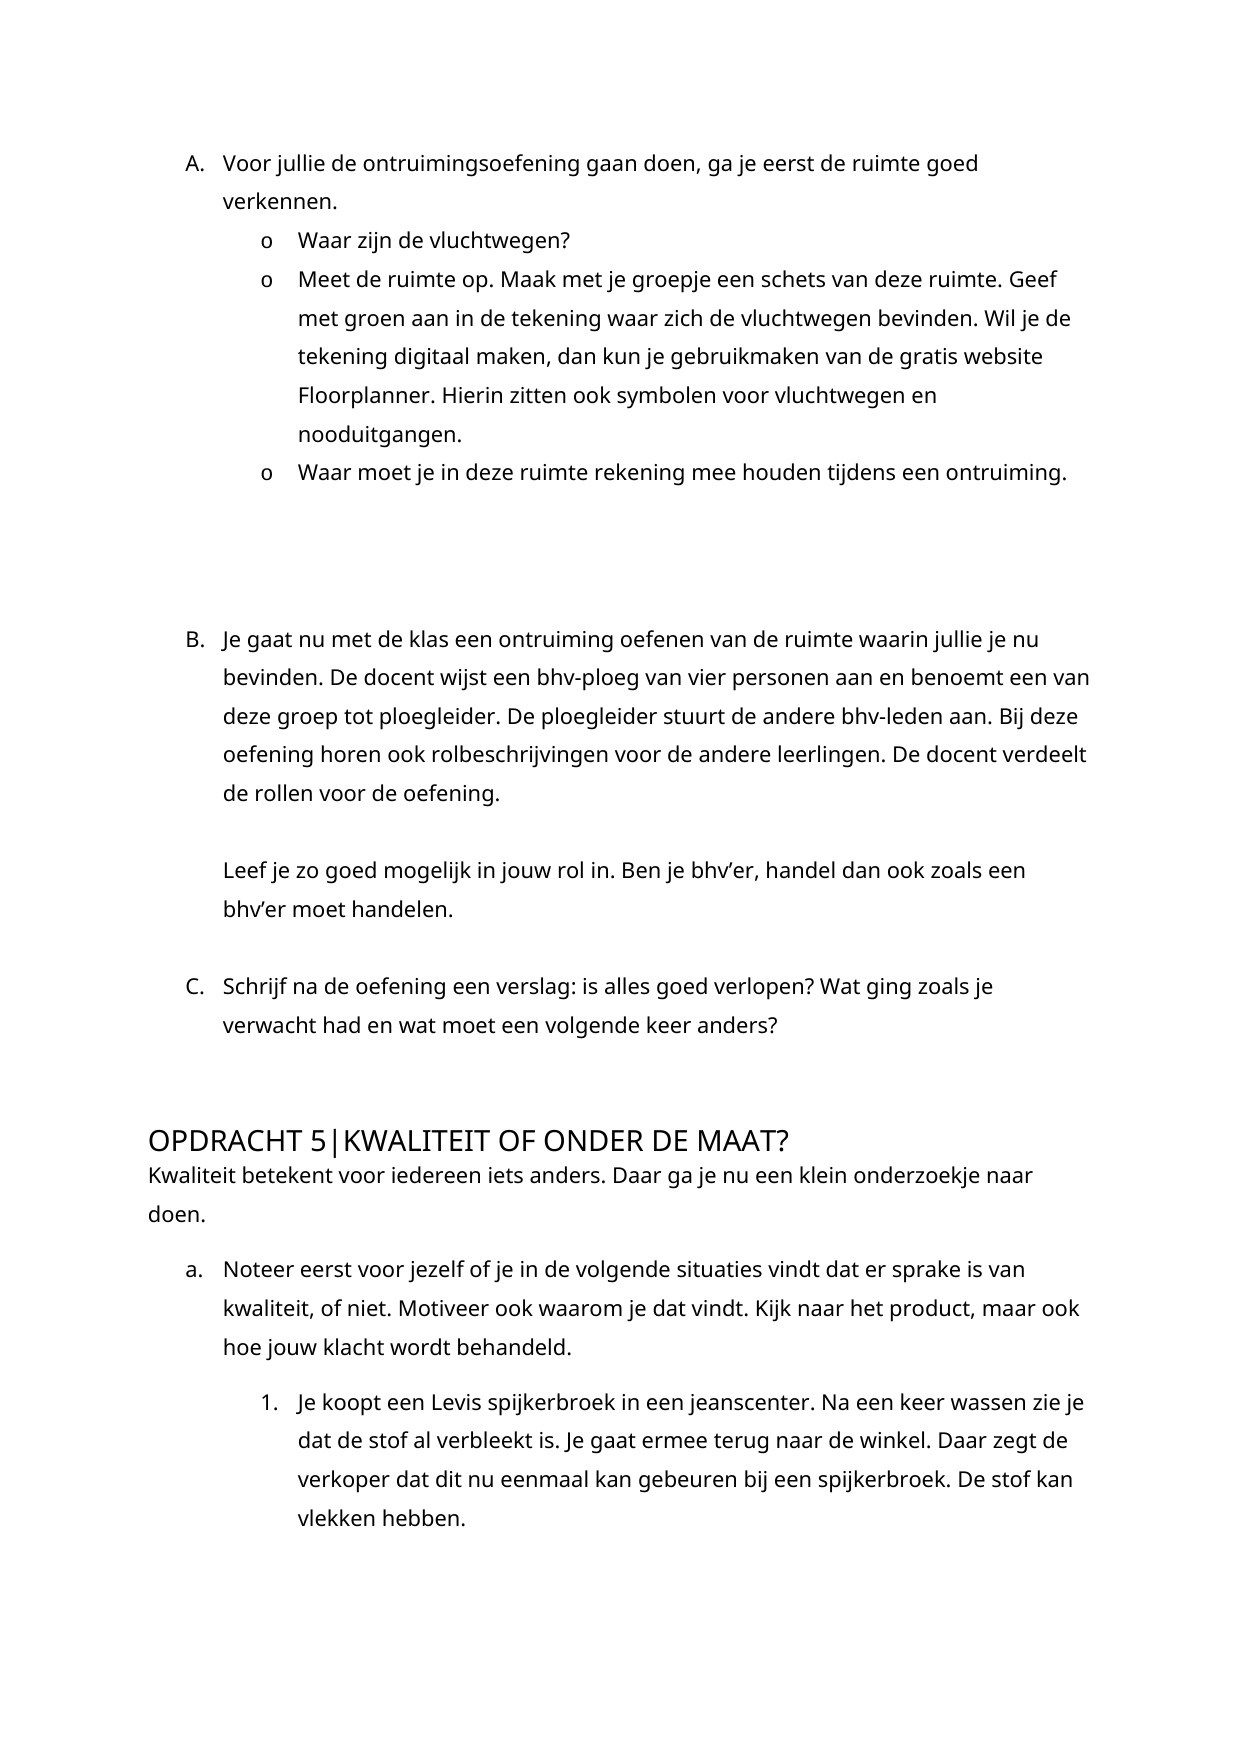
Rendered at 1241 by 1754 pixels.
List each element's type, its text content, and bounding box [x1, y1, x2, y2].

list Noteer eerst voor jezelf of je in de volgende situaties vindt dat er sprake is van kwaliteit, of niet. Motiveer ook waarom je dat vindt. Kijk naar het product, maar ook hoe jouw klacht wordt behandeld. [185, 1254, 1093, 1361]
text Kwaliteit betekent voor iedereen iets anders. Daar ga je nu een klein onderzoekje naar doen. [148, 1160, 1093, 1229]
list Waar moet je in deze ruimte rekening mee houden tijdens een ontruiming. [260, 457, 1093, 487]
list Schrijf na de oefening een verslag: is alles goed verlopen? Wat ging zoals je verwacht had en wat moet een volgende keer anders? [185, 971, 1093, 1040]
subtitle Opdracht 5|Kwaliteit of onder de maat? [148, 1121, 1093, 1160]
list Meet de ruimte op. Maak met je groepje een schets van deze ruimte. Geef met groen aan in de tekening waar zich de vluchtwegen bevinden. Wil je de tekening digitaal maken, dan kun je gebruikmaken van de gratis website Floorplanner. Hierin zitten ook symbolen voor vluchtwegen en nooduitgangen. [260, 264, 1093, 448]
list Waar zijn de vluchtwegen? [260, 225, 1093, 255]
list Je gaat nu met de klas een ontruiming oefenen van de ruimte waarin jullie je nu bevinden. De docent wijst een bhv-ploeg van vier personen aan en benoemt een van deze groep tot ploegleider. De ploegleider stuurt de andere bhv-leden aan. Bij deze oefening horen ook rolbeschrijvingen voor de andere leerlingen. De docent verdeelt de rollen voor de oefening. [185, 623, 1093, 808]
list Voor jullie de ontruimingsoefening gaan doen, ga je eerst de ruimte goed verkennen. [185, 148, 1093, 216]
list Leef je zo goed mogelijk in jouw rol in. Ben je bhv’er, handel dan ook zoals een bhv’er moet handelen. [223, 855, 1093, 924]
list Je koopt een Levis spijkerbroek in een jeanscenter. Na een keer wassen zie je dat de stof al verbleekt is. Je gaat ermee terug naar de winkel. Daar zegt de verkoper dat dit nu eenmaal kan gebeuren bij een spijkerbroek. De stof kan vlekken hebben. [260, 1387, 1093, 1533]
